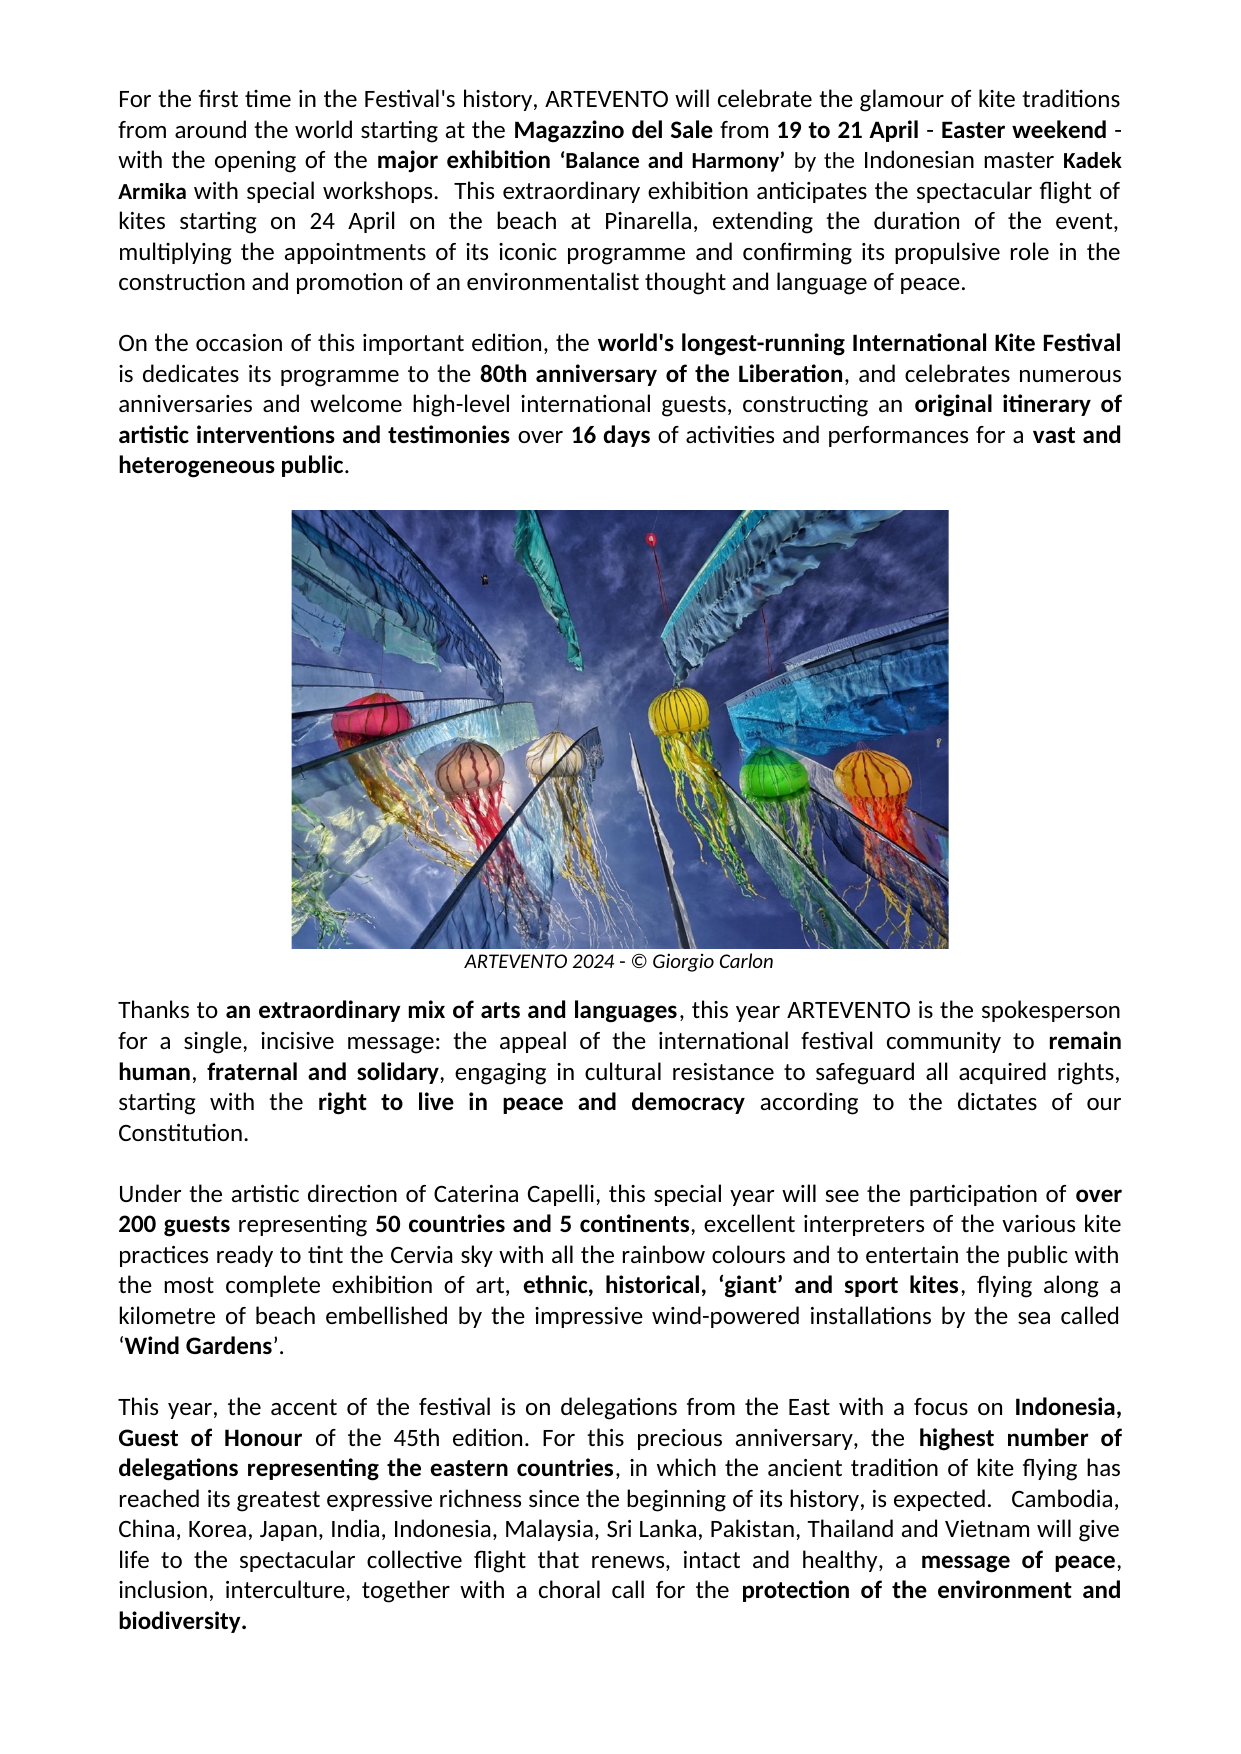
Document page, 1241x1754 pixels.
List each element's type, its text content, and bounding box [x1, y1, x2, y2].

text Under the artistic direction of Caterina Capelli, this special year will see the participation of over 200 guests representing 50 countries and 5 continents, excellent interpreters of the various kite practices ready to tint the Cervia sky with all the rainbow colours and to entertain the public with the most complete exhibition of art, ethnic, historical, ‘giant’ and sport kites, flying along a kilometre of beach embellished by the impressive wind-powered installations by the sea called ‘Wind Gardens’. [118, 1178, 1122, 1361]
text ARTEVENTO 2024 - © Giorgio Carlon [118, 948, 1122, 974]
text This year, the accent of the festival is on delegations from the East with a focus on Indonesia, Guest of Honour of the 45th edition. For this precious anniversary, the highest number of delegations representing the eastern countries, in which the ancient tradition of kite flying has reached its greatest expressive richness since the beginning of its history, is expected. Cambodia, China, Korea, Japan, India, Indonesia, Malaysia, Sri Lanka, Pakistan, Thailand and Vietnam will give life to the spectacular collective flight that renews, intact and healthy, a message of peace, inclusion, interculture, together with a choral call for the protection of the environment and biodiversity. [118, 1391, 1122, 1636]
picture [291, 510, 949, 949]
text For the first time in the Festival's history, ARTEVENTO will celebrate the glamour of kite traditions from around the world starting at the Magazzino del Sale from 19 to 21 April - Easter weekend -with the opening of the major exhibition ‘Balance and Harmony’ by the Indonesian master Kadek Armika with special workshops. This extraordinary exhibition anticipates the spectacular flight of kites starting on 24 April on the beach at Pinarella, extending the duration of the event, multiplying the appointments of its iconic programme and confirming its propulsive role in the construction and promotion of an environmentalist thought and language of peace. [118, 83, 1122, 297]
text Thanks to an extraordinary mix of arts and languages, this year ARTEVENTO is the spokesperson for a single, incisive message: the appeal of the international festival community to remain human, fraternal and solidary, engaging in cultural resistance to safeguard all acquired rights, starting with the right to live in peace and democracy according to the dictates of our Constitution. [118, 995, 1122, 1147]
text On the occasion of this important edition, the world's longest-running International Kite Festival is dedicates its programme to the 80th anniversary of the Liberation, and celebrates numerous anniversaries and welcome high-level international guests, constructing an original itinerary of artistic interventions and testimonies over 16 days of activities and performances for a vast and heterogeneous public. [118, 328, 1122, 480]
